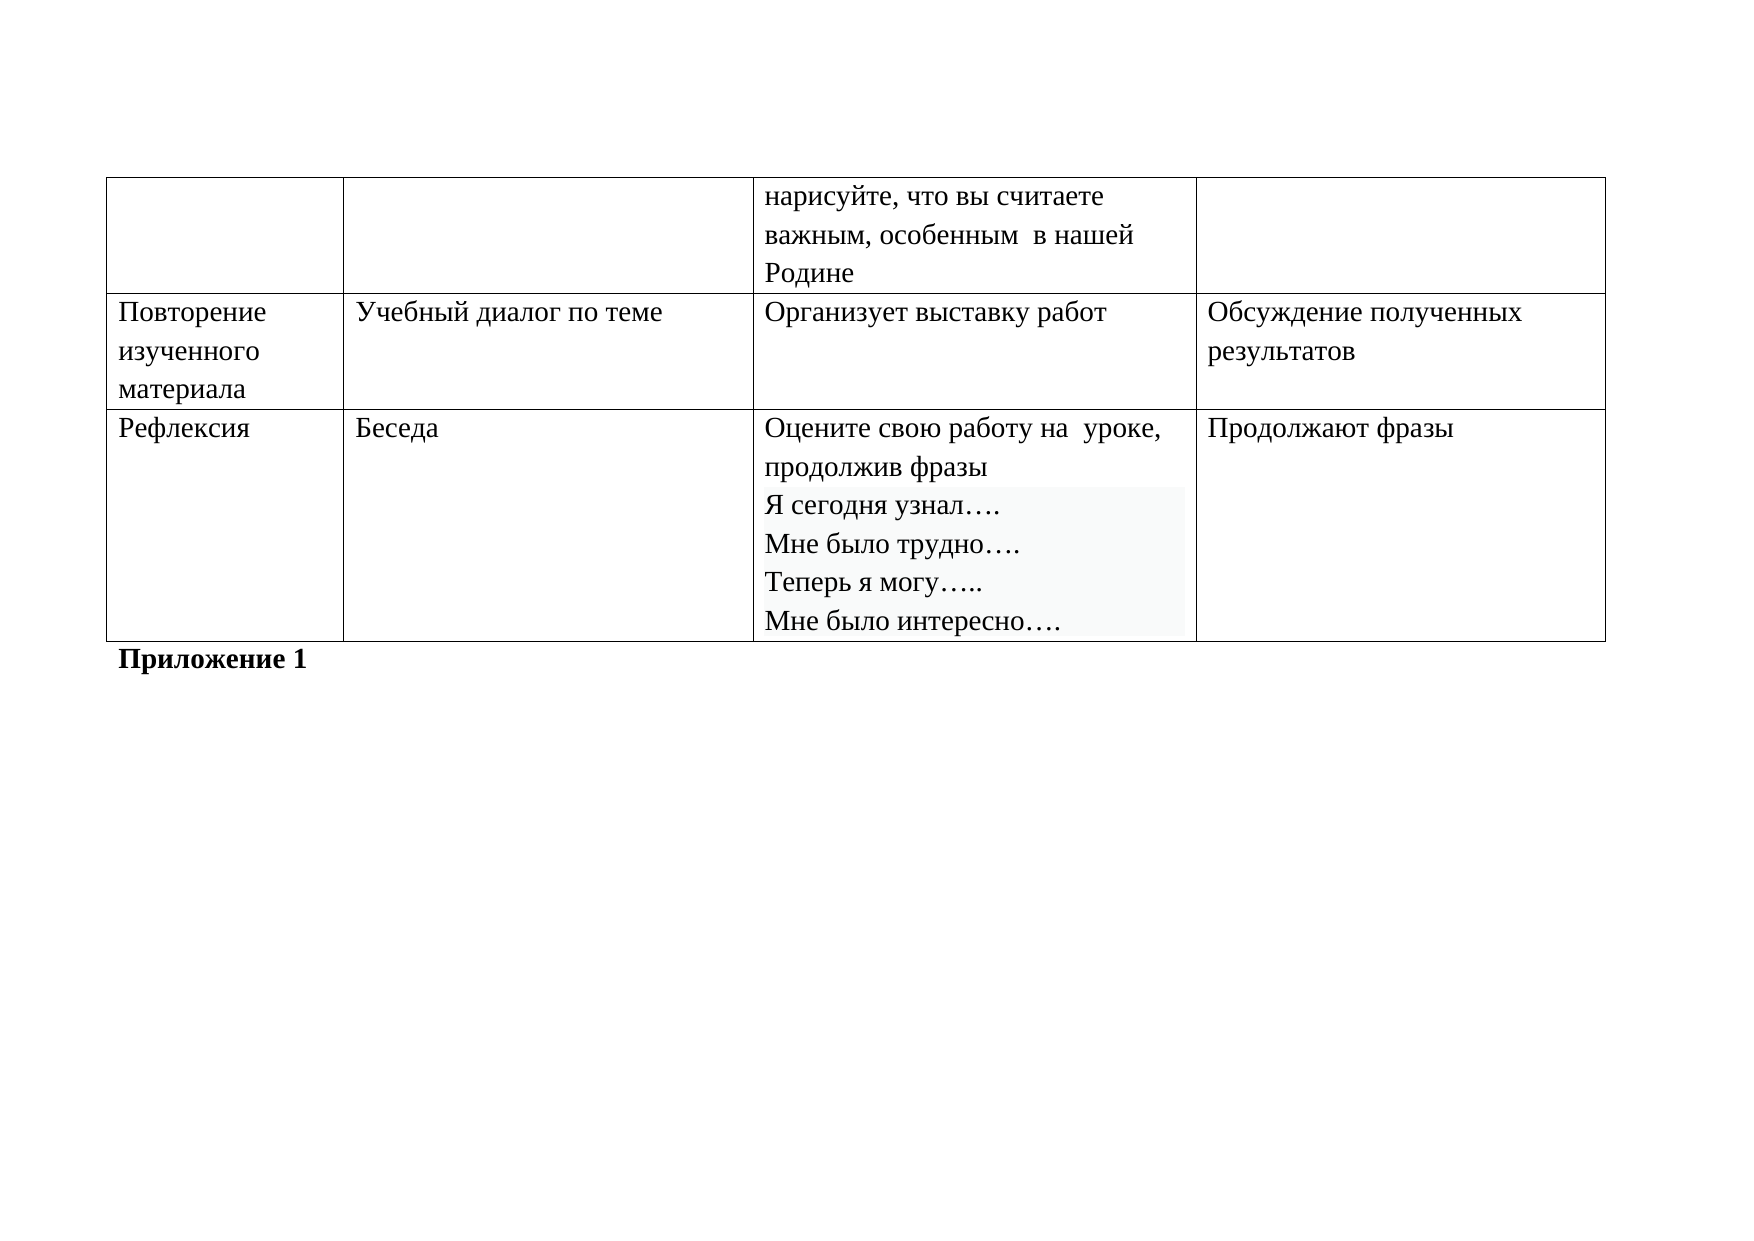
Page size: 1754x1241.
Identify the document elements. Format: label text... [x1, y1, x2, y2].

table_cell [344, 178, 753, 293]
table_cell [1197, 178, 1605, 293]
table_cell Повторение изученного материала [107, 294, 343, 409]
table_cell Рефлексия [107, 410, 343, 641]
table_cell Продолжают фразы [1197, 410, 1605, 641]
table_cell Оцените свою работу на уроке, продолжив фразы Я сегодня узнал…. Мне было трудно…. Теперь я могу….. Мне было интересно…. [754, 410, 1196, 641]
table_cell Учебный диалог по теме [344, 294, 753, 409]
table_cell Беседа [344, 410, 753, 641]
table_cell Обсуждение полученных результатов [1197, 294, 1605, 409]
text Приложение 1 [118, 642, 1636, 675]
table_cell Организует выставку работ [754, 294, 1196, 409]
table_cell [754, 178, 1196, 293]
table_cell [107, 178, 343, 293]
